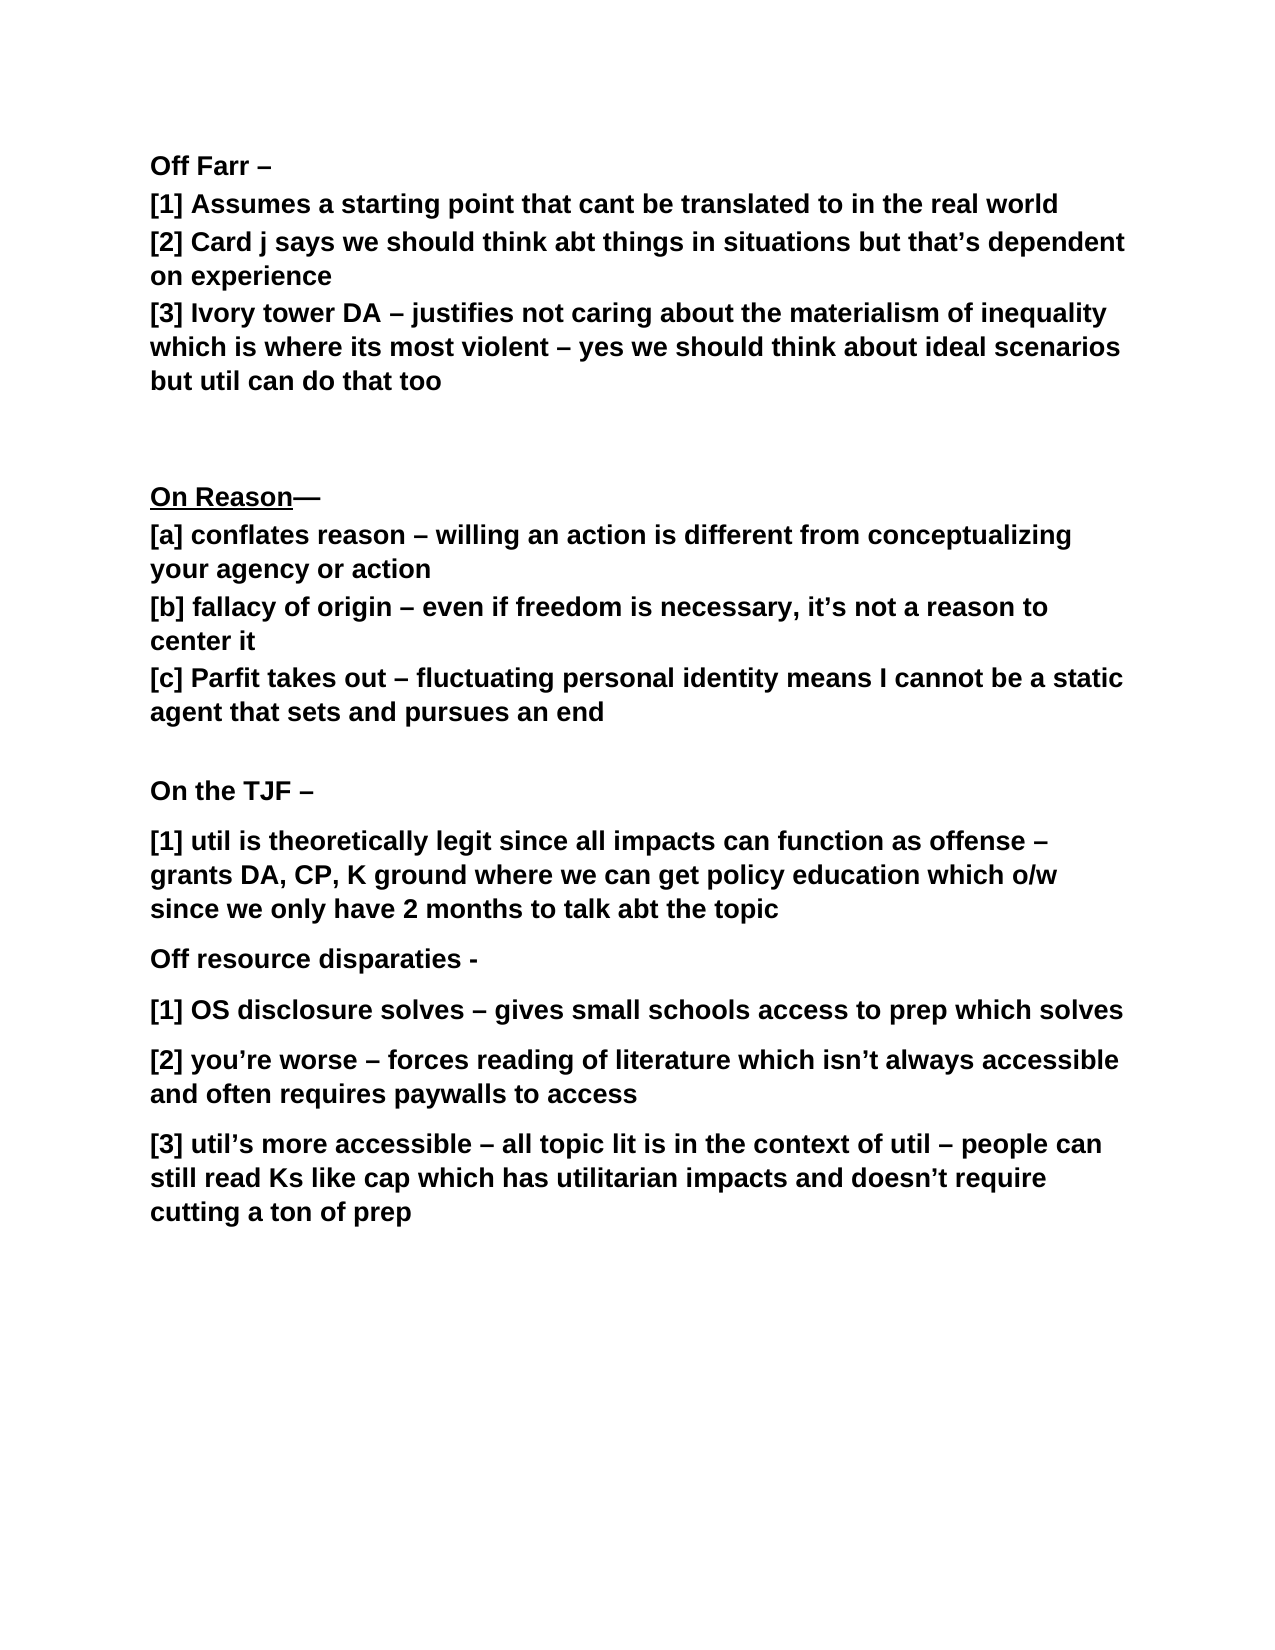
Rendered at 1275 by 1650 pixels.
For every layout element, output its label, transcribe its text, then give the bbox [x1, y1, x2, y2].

text On Reason— [150, 481, 1125, 512]
text On the TJF – [150, 775, 1125, 806]
text [c] Parfit takes out – fluctuating personal identity means I cannot be a static agent that sets and pursues an end [150, 662, 1125, 727]
text [2] Card j says we should think abt things in situations but that’s dependent on experience [150, 226, 1125, 291]
text Off resource disparaties - [150, 943, 1125, 974]
text [a] conflates reason – willing an action is different from conceptualizing your agency or action [150, 519, 1125, 584]
text [3] util’s more accessible – all topic lit is in the context of util – people can still read Ks like cap which has utilitarian impacts and doesn’t require cutting a ton of prep [150, 1128, 1125, 1227]
text [1] util is theoretically legit since all impacts can function as offense – grants DA, CP, K ground where we can get policy education which o/w since we only have 2 months to talk abt the topic [150, 825, 1125, 924]
text [1] OS disclosure solves – gives small schools access to prep which solves [150, 994, 1125, 1025]
text [b] fallacy of origin – even if freedom is necessary, it’s not a reason to center it [150, 591, 1125, 656]
text [1] Assumes a starting point that cant be translated to in the real world [150, 188, 1125, 219]
text [3] Ivory tower DA – justifies not caring about the materialism of inequality which is where its most violent – yes we should think about ideal scenarios but util can do that too [150, 297, 1125, 396]
text [2] you’re worse – forces reading of literature which isn’t always accessible and often requires paywalls to access [150, 1044, 1125, 1109]
text Off Farr – [150, 150, 1125, 181]
